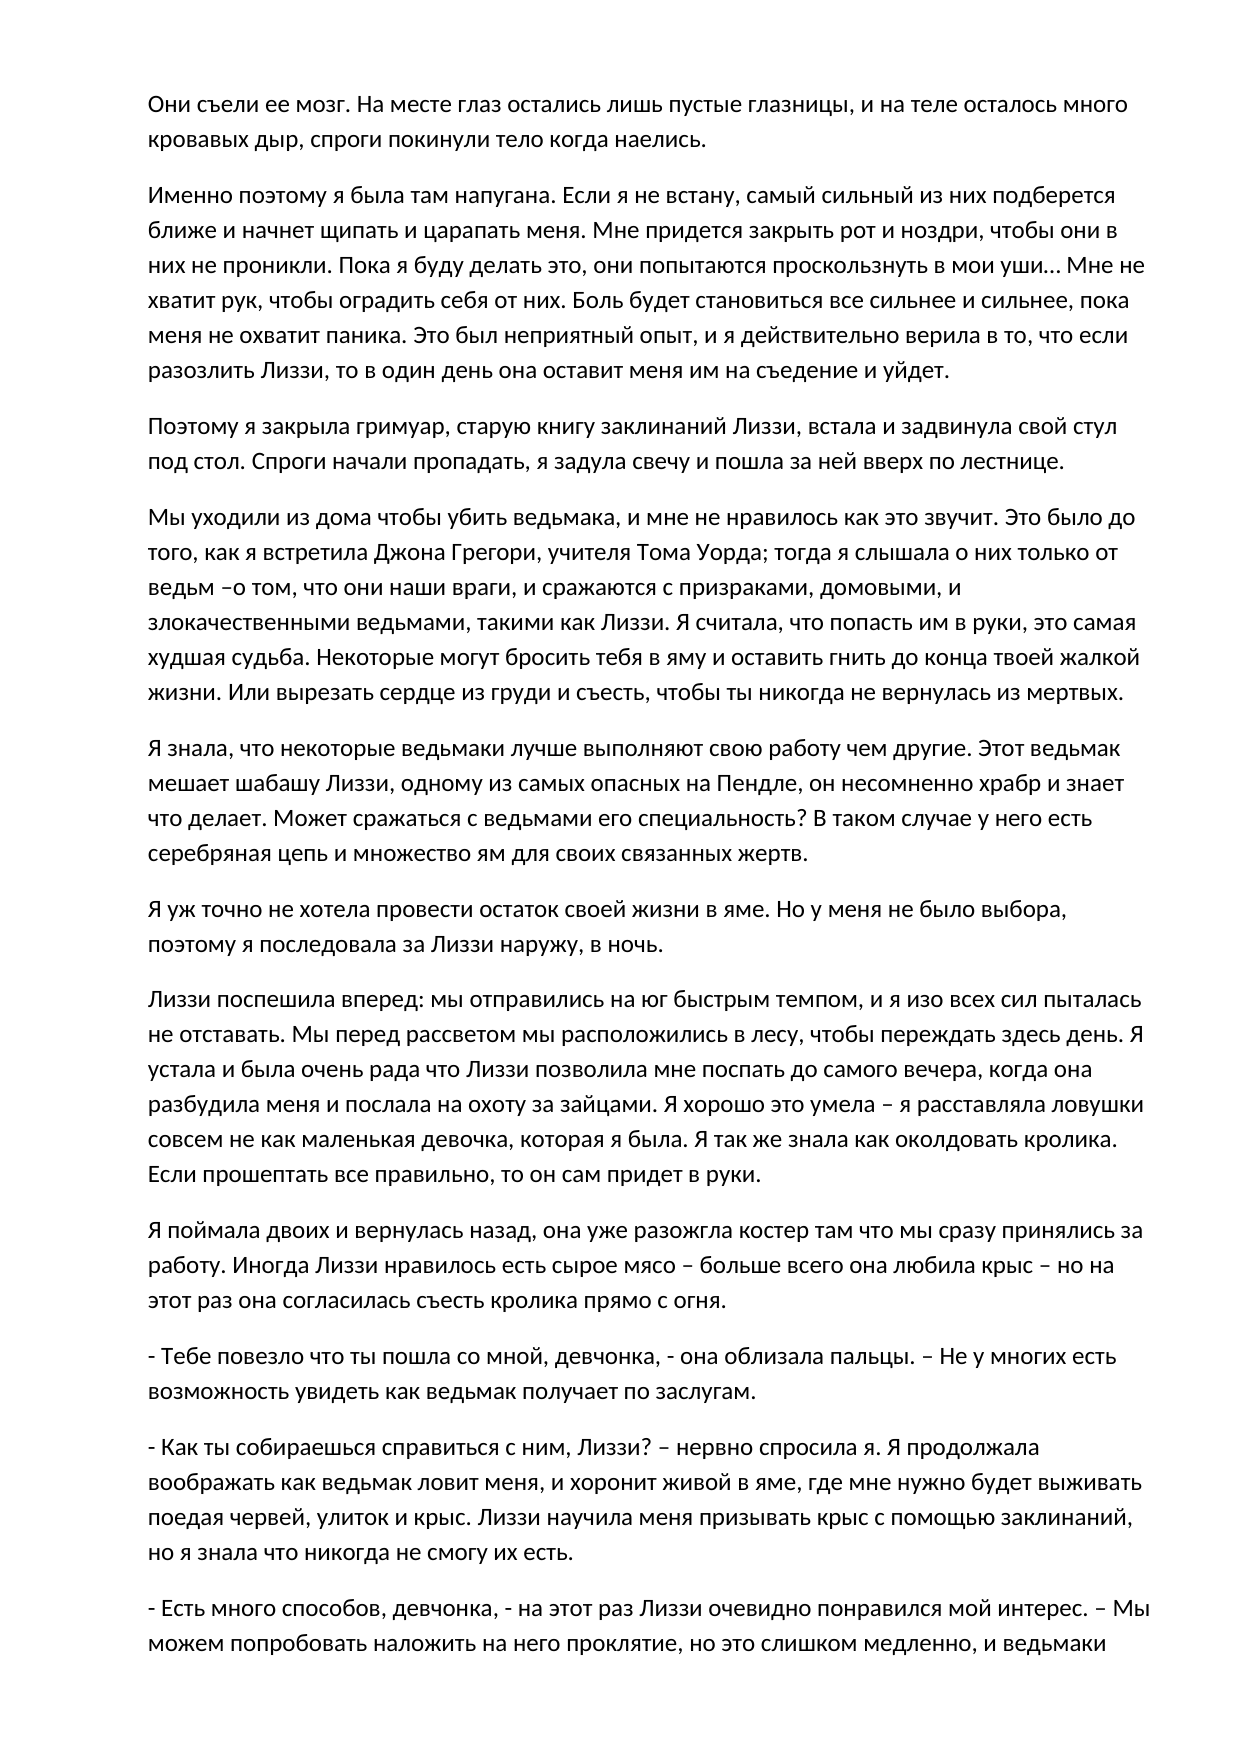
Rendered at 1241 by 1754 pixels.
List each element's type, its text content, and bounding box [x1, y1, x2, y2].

text Именно поэтому я была там напугана. Если я не встану, самый сильный из них подберется ближе и начнет щипать и царапать меня. Мне придется закрыть рот и ноздри, чтобы они в них не проникли. Пока я буду делать это, они попытаются проскользнуть в мои уши… Мне не хватит рук, чтобы оградить себя от них. Боль будет становиться все сильнее и сильнее, пока меня не охватит паника. Это был неприятный опыт, и я действительно верила в то, что если разозлить Лиззи, то в один день она оставит меня им на съедение и уйдет. [148, 179, 1152, 385]
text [148, 1592, 1152, 1657]
text Я знала, что некоторые ведьмаки лучше выполняют свою работу чем другие. Этот ведьмак мешает шабашу Лиззи, одному из самых опасных на Пендле, он несомненно храбр и знает что делает. Может сражаться с ведьмами его специальность? В таком случае у него есть серебряная цепь и множество ям для своих связанных жертв. [148, 732, 1152, 867]
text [148, 88, 1152, 154]
text Я уж точно не хотела провести остаток своей жизни в яме. Но у меня не было выбора, поэтому я последовала за Лиззи наружу, в ночь. [148, 893, 1152, 958]
text - Как ты собираешься справиться с ним, Лиззи? – нервно спросила я. Я продолжала воображать как ведьмак ловит меня, и хоронит живой в яме, где мне нужно будет выживать поедая червей, улиток и крыс. Лиззи научила меня призывать крыс с помощью заклинаний, но я знала что никогда не смогу их есть. [148, 1431, 1152, 1567]
text Лиззи поспешила вперед: мы отправились на юг быстрым темпом, и я изо всех сил пыталась не отставать. Мы перед рассветом мы расположились в лесу, чтобы переждать здесь день. Я устала и была очень рада что Лиззи позволила мне поспать до самого вечера, когда она разбудила меня и послала на охоту за зайцами. Я хорошо это умела – я расставляла ловушки совсем не как маленькая девочка, которая я была. Я так же знала как околдовать кролика. Если прошептать все правильно, то он сам придет в руки. [148, 983, 1152, 1189]
text Мы уходили из дома чтобы убить ведьмака, и мне не нравилось как это звучит. Это было до того, как я встретила Джона Грегори, учителя Тома Уорда; тогда я слышала о них только от ведьм –о том, что они наши враги, и сражаются с призраками, домовыми, и злокачественными ведьмами, такими как Лиззи. Я считала, что попасть им в руки, это самая худшая судьба. Некоторые могут бросить тебя в яму и оставить гнить до конца твоей жалкой жизни. Или вырезать сердце из груди и съесть, чтобы ты никогда не вернулась из мертвых. [148, 501, 1152, 707]
text - Тебе повезло что ты пошла со мной, девчонка, - она облизала пальцы. – Не у многих есть возможность увидеть как ведьмак получает по заслугам. [148, 1340, 1152, 1406]
text Я поймала двоих и вернулась назад, она уже разожгла костер там что мы сразу принялись за работу. Иногда Лиззи нравилось есть сырое мясо – больше всего она любила крыс – но на этот раз она согласилась съесть кролика прямо с огня. [148, 1214, 1152, 1315]
text Поэтому я закрыла гримуар, старую книгу заклинаний Лиззи, встала и задвинула свой стул под стол. Спроги начали пропадать, я задула свечу и пошла за ней вверх по лестнице. [148, 410, 1152, 476]
